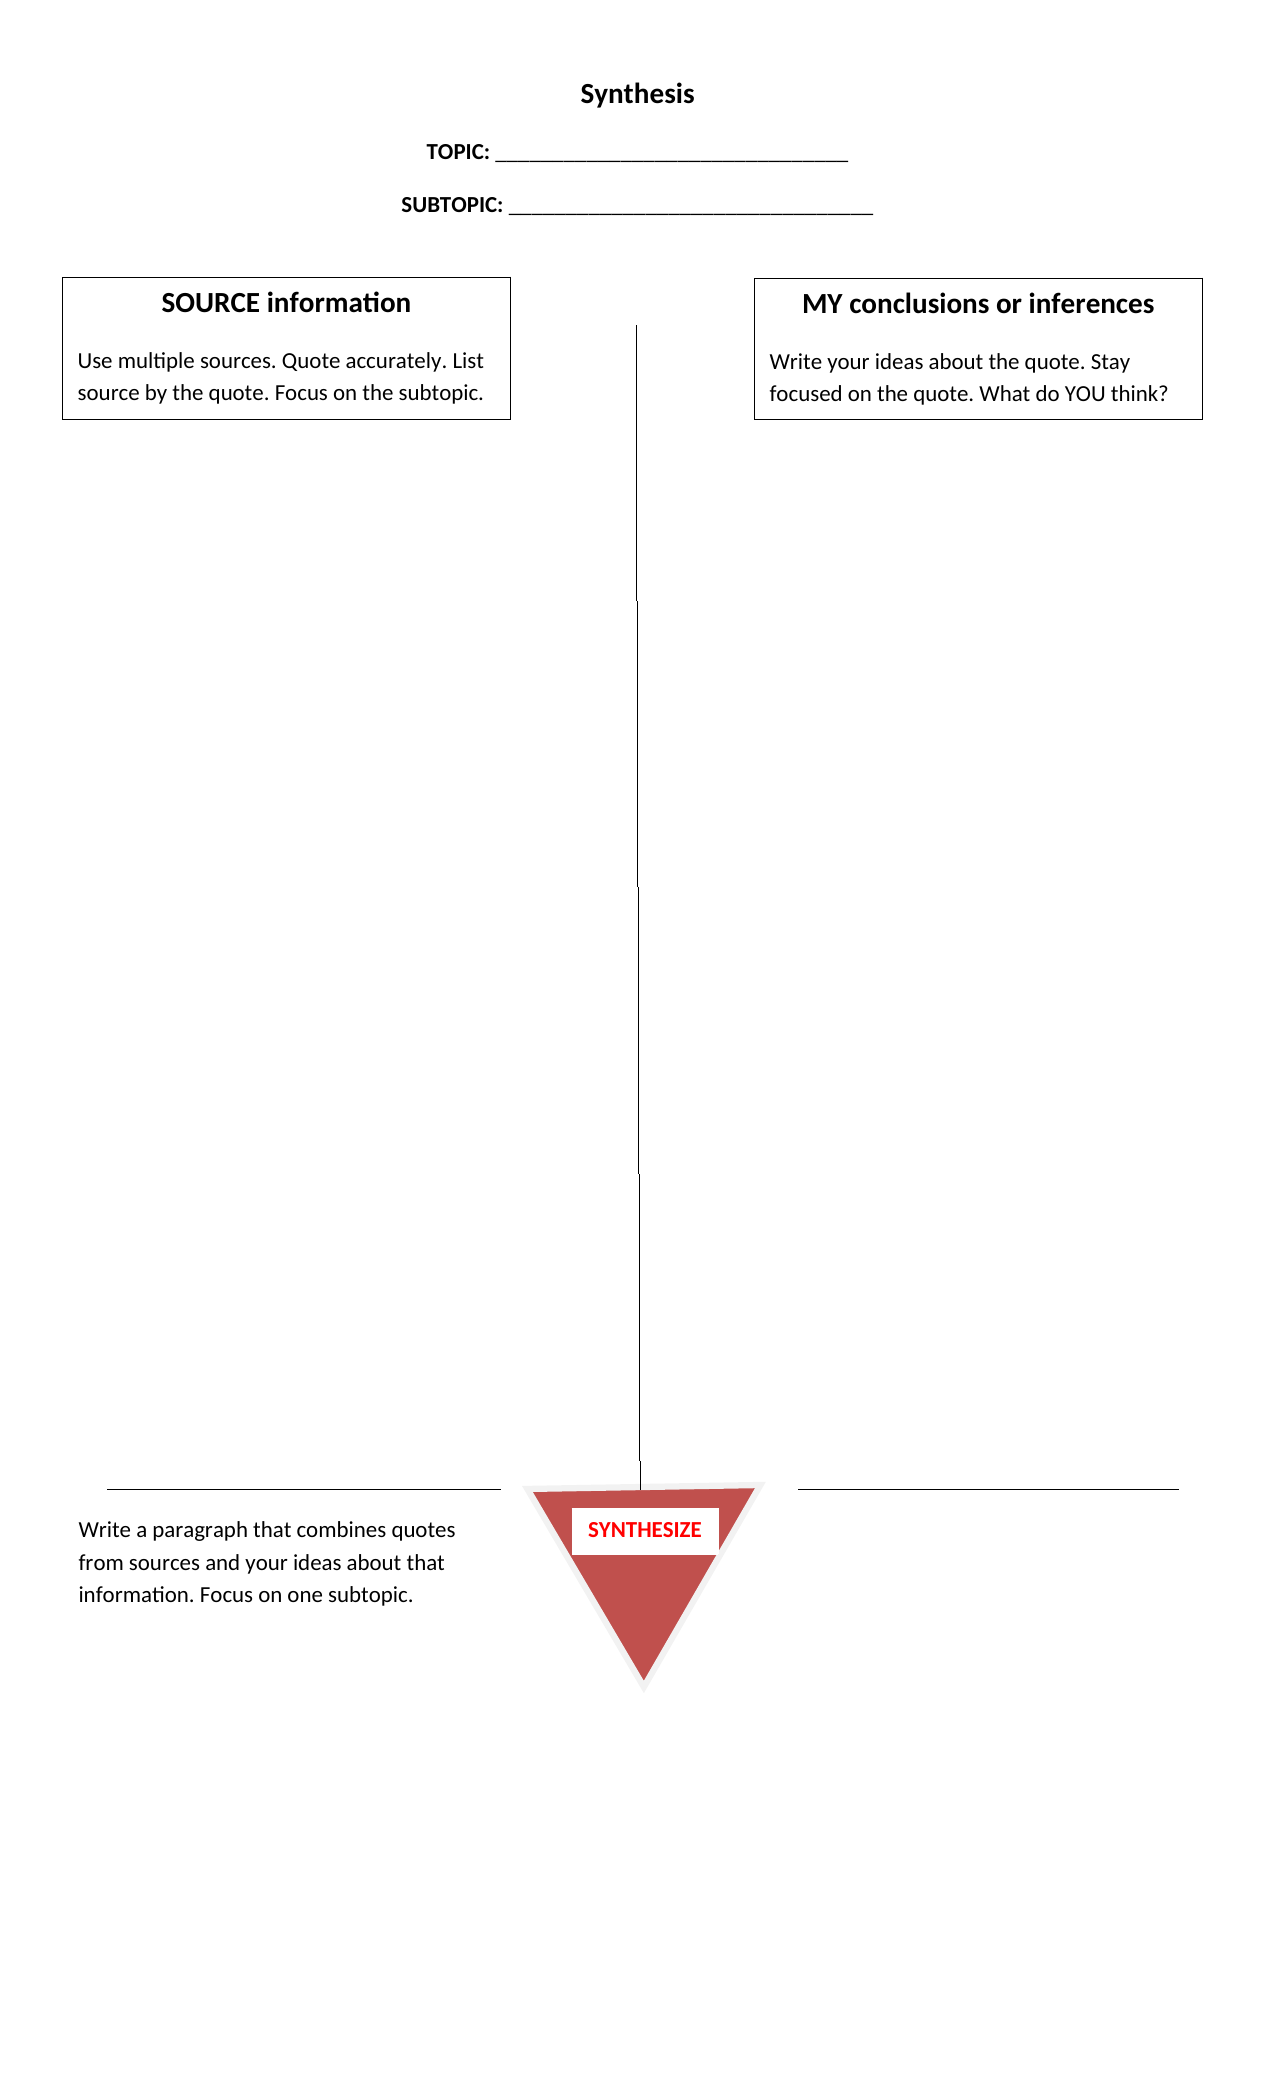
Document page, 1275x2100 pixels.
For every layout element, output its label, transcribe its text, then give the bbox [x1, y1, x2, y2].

text Synthesis [75, 75, 1200, 111]
text SUBTOPIC: ________________________________ [75, 190, 1200, 218]
text TOPIC: _______________________________ [75, 137, 1200, 165]
